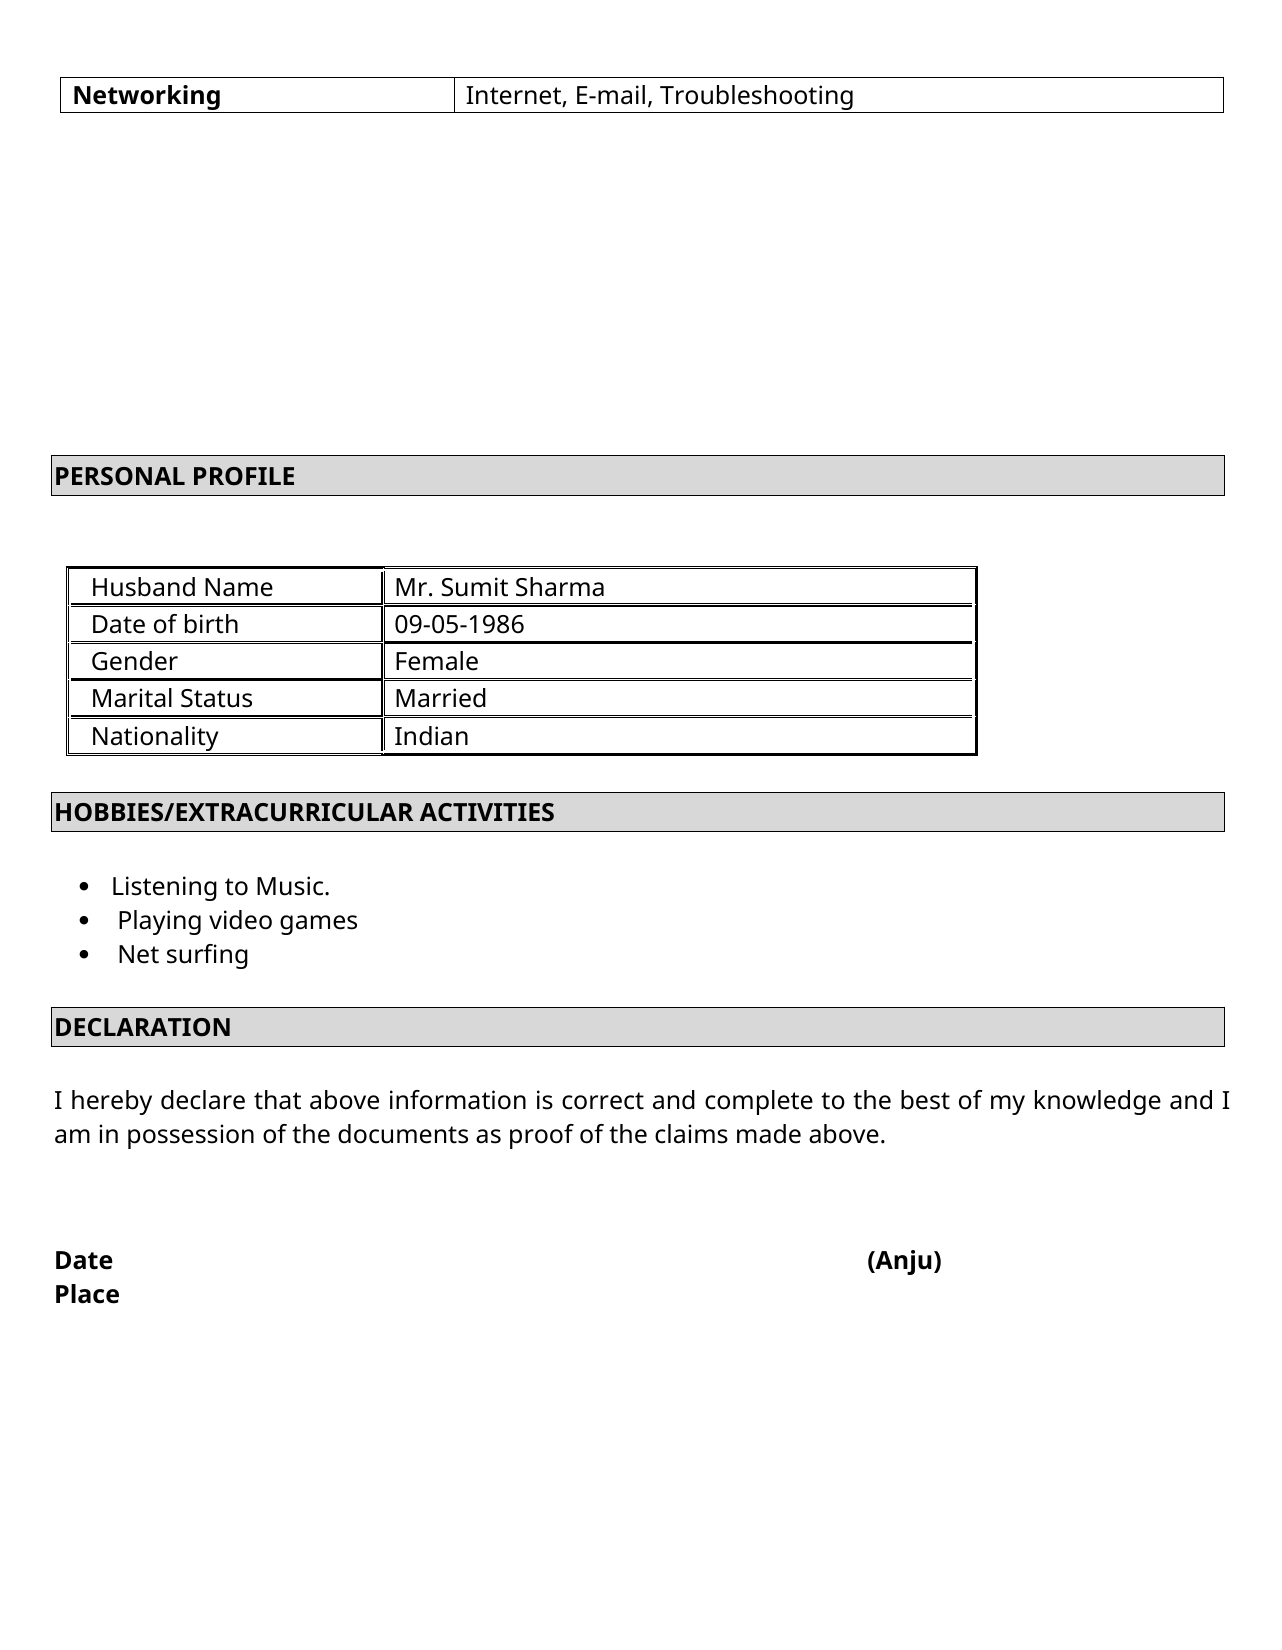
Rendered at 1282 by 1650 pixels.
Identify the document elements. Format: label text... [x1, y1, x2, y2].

table_cell Nationality [69, 715, 383, 752]
table_cell 09-05-1986 [383, 603, 976, 641]
list Listening to Music. [79, 868, 1233, 902]
list Playing video games [79, 902, 1233, 936]
text Place [54, 1277, 1233, 1311]
table_cell Married [385, 678, 975, 715]
table_cell Networking [61, 78, 454, 112]
table_header Mr. Sumit Sharma [383, 569, 975, 603]
table_cell Marital Status [67, 678, 381, 715]
text I hereby declare that above information is correct and complete to the best of my knowledge and I am in possession of the documents as proof of the claims made above. [54, 1083, 1233, 1151]
subtitle HOBBIES/eXTRACURRICULAR ACTIVITIES [52, 793, 1224, 831]
table_cell Indian [383, 715, 975, 752]
list Net surfing [79, 936, 1233, 970]
table_cell Date of birth [69, 603, 382, 641]
table_cell Gender [67, 641, 383, 678]
text Date (Anju) [54, 1243, 1233, 1277]
subtitle Declaration [52, 1008, 1224, 1046]
table_cell Internet, E-mail, Troubleshooting [455, 78, 1223, 112]
table_cell Female [385, 641, 976, 678]
subtitle PERSONAL PROFILE [52, 456, 1224, 495]
table_header Husband Name [69, 569, 383, 603]
